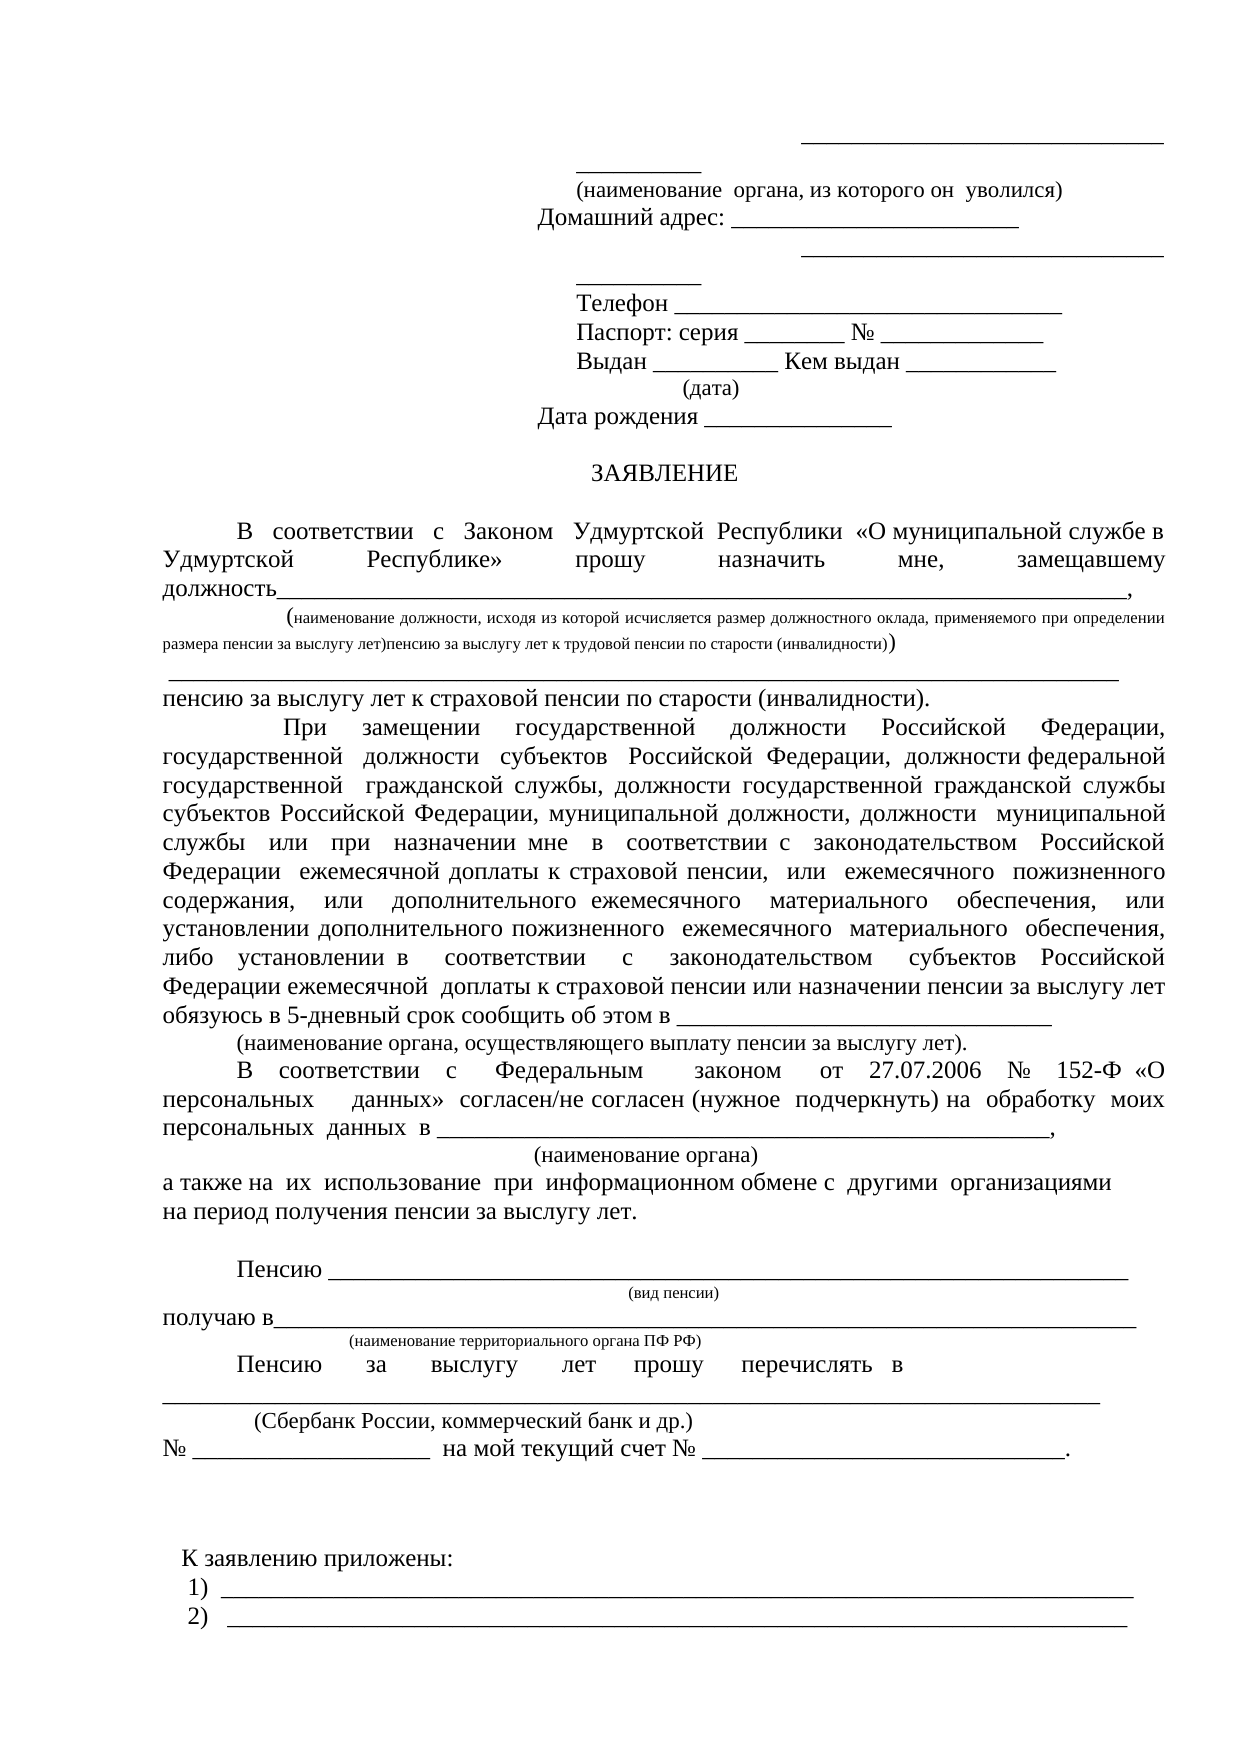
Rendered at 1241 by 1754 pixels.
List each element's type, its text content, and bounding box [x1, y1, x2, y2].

text (Сбербанк России, коммерческий банк и др.) [162, 1407, 1166, 1433]
text _______________________________________ [576, 231, 1166, 288]
text Паспорт: серия ________ № _____________ [576, 317, 1166, 346]
text получаю в_____________________________________________________________________ [162, 1302, 1166, 1330]
text При замещении государственной должности Российской Федерации, государственной должности субъектов Российской Федерации, должности федеральной государственной гражданской службы, должности государственной гражданской службы субъектов Российской Федерации, муниципальной должности, должности муниципальной службы или при назначении мне в соответствии с законодательством Российской Федерации ежемесячной доплаты к страховой пенсии, или ежемесячного пожизненного содержания, или дополнительного ежемесячного материального обеспечения, или установлении дополнительного пожизненного ежемесячного материального обеспечения, либо установлении в соответствии с законодательством субъектов Российской Федерации ежемесячной доплаты к страховой пенсии или назначении пенсии за выслугу лет обязуюсь в 5-дневный срок сообщить об этом в ______________________________ [162, 712, 1166, 1028]
text К заявлению приложены: [162, 1543, 1166, 1572]
text В соответствии с Федеральным законом от 27.07.2006 № 152-Ф «О персональных данных» согласен/не согласен (нужное подчеркнуть) на обработку моих персональных данных в _________________________________________________, [162, 1055, 1166, 1141]
text (наименование органа) [162, 1141, 1166, 1167]
text Дата рождения _______________ [162, 401, 1166, 429]
text 2) ________________________________________________________________________ [162, 1601, 1166, 1629]
text № ___________________ на мой текущий счет № _____________________________. [162, 1433, 1166, 1462]
text пенсию за выслугу лет к страховой пенсии по старости (инвалидности). [162, 683, 1166, 712]
text Пенсию ________________________________________________________________ [162, 1254, 1166, 1282]
text (наименование должности, исходя из которой исчисляется размер должностного оклада, применяемого при определении размера пенсии за выслугу лет)пенсию за выслугу лет к трудовой пенсии по старости (инвалидности)) [162, 602, 1166, 655]
text Выдан __________ Кем выдан ____________ [576, 346, 1166, 374]
text (наименование органа, осуществляющего выплату пенсии за выслугу лет). [162, 1028, 1166, 1055]
text (наименование территориального органа ПФ РФ) [162, 1330, 1166, 1349]
text ____________________________________________________________________________ [162, 655, 1166, 683]
text Пенсию за выслугу лет прошу перечислять в [162, 1349, 1166, 1378]
text ЗАЯВЛЕНИЕ [162, 458, 1166, 487]
text Домашний адрес: _______________________ [162, 202, 1166, 231]
text 1) _________________________________________________________________________ [162, 1572, 1166, 1601]
text (наименование органа, из которого он уволился) [576, 176, 1166, 202]
text В соответствии с Законом Удмуртской Республики «О муниципальной службе в Удмуртской Республике» прошу назначить мне, замещавшему должность____________________________________________________________________, [162, 516, 1166, 602]
text (дата) [576, 374, 1166, 401]
text ___________________________________________________________________________ [162, 1378, 1166, 1407]
text а также на их использование при информационном обмене с другими организациями [162, 1167, 1166, 1196]
text на период получения пенсии за выслугу лет. [162, 1196, 1166, 1225]
text _______________________________________ [576, 118, 1166, 176]
text Телефон _______________________________ [576, 288, 1166, 317]
text (вид пенсии) [162, 1282, 1166, 1302]
